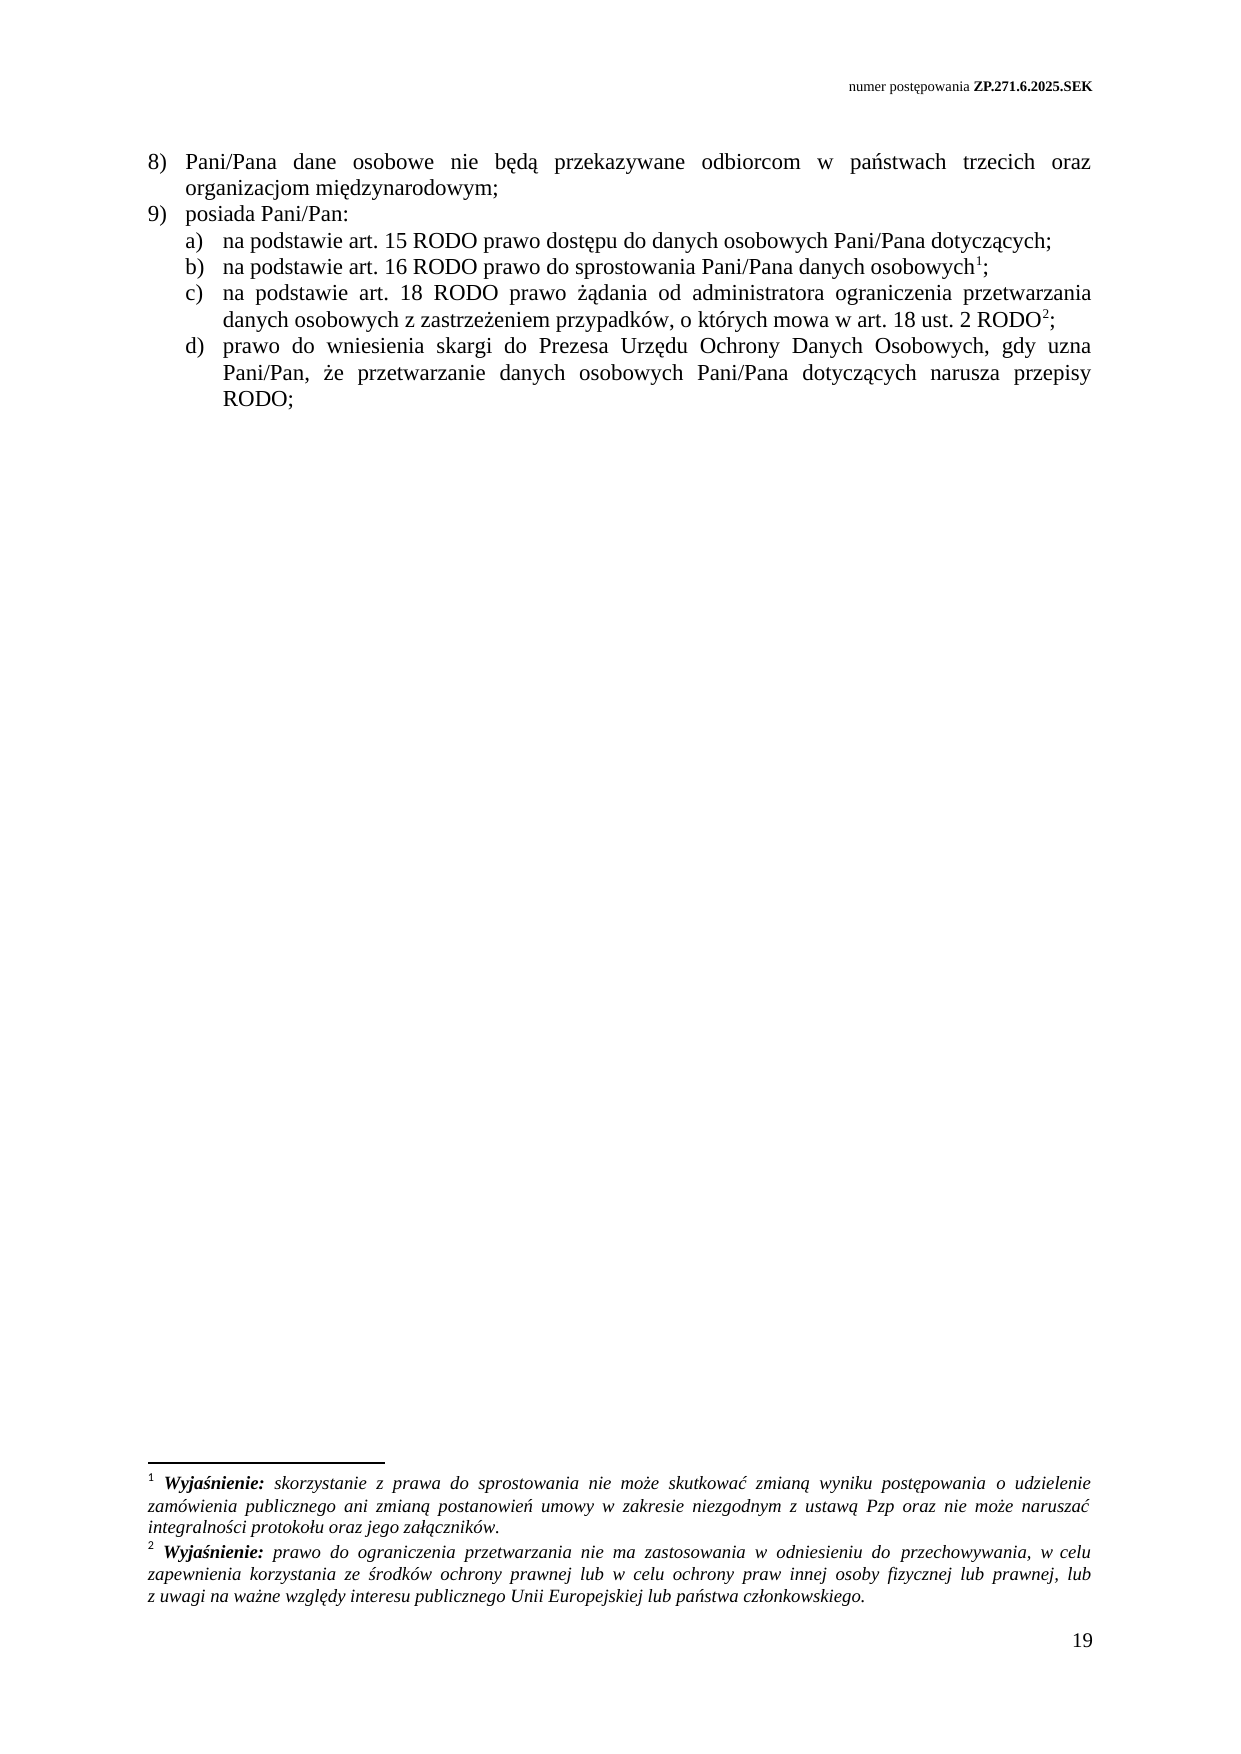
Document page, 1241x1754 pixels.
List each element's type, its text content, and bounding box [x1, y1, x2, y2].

list na podstawie art. 16 RODO prawo do sprostowania Pani/Pana danych osobowych; [185, 253, 1093, 279]
list na podstawie art. 18 RODO prawo żądania od administratora ograniczenia przetwarzania danych osobowych z zastrzeżeniem przypadków, o których mowa w art. 18 ust. 2 RODO; [185, 279, 1093, 332]
list Pani/Pana dane osobowe nie będą przekazywane odbiorcom w państwach trzecich oraz organizacjom międzynarodowym; [148, 148, 1093, 200]
list prawo do wniesienia skargi do Prezesa Urzędu Ochrony Danych Osobowych, gdy uzna Pani/Pan, że przetwarzanie danych osobowych Pani/Pana dotyczących narusza przepisy RODO; [185, 332, 1093, 411]
list na podstawie art. 15 RODO prawo dostępu do danych osobowych Pani/Pana dotyczących; [185, 227, 1093, 253]
list posiada Pani/Pan: [148, 200, 1093, 227]
